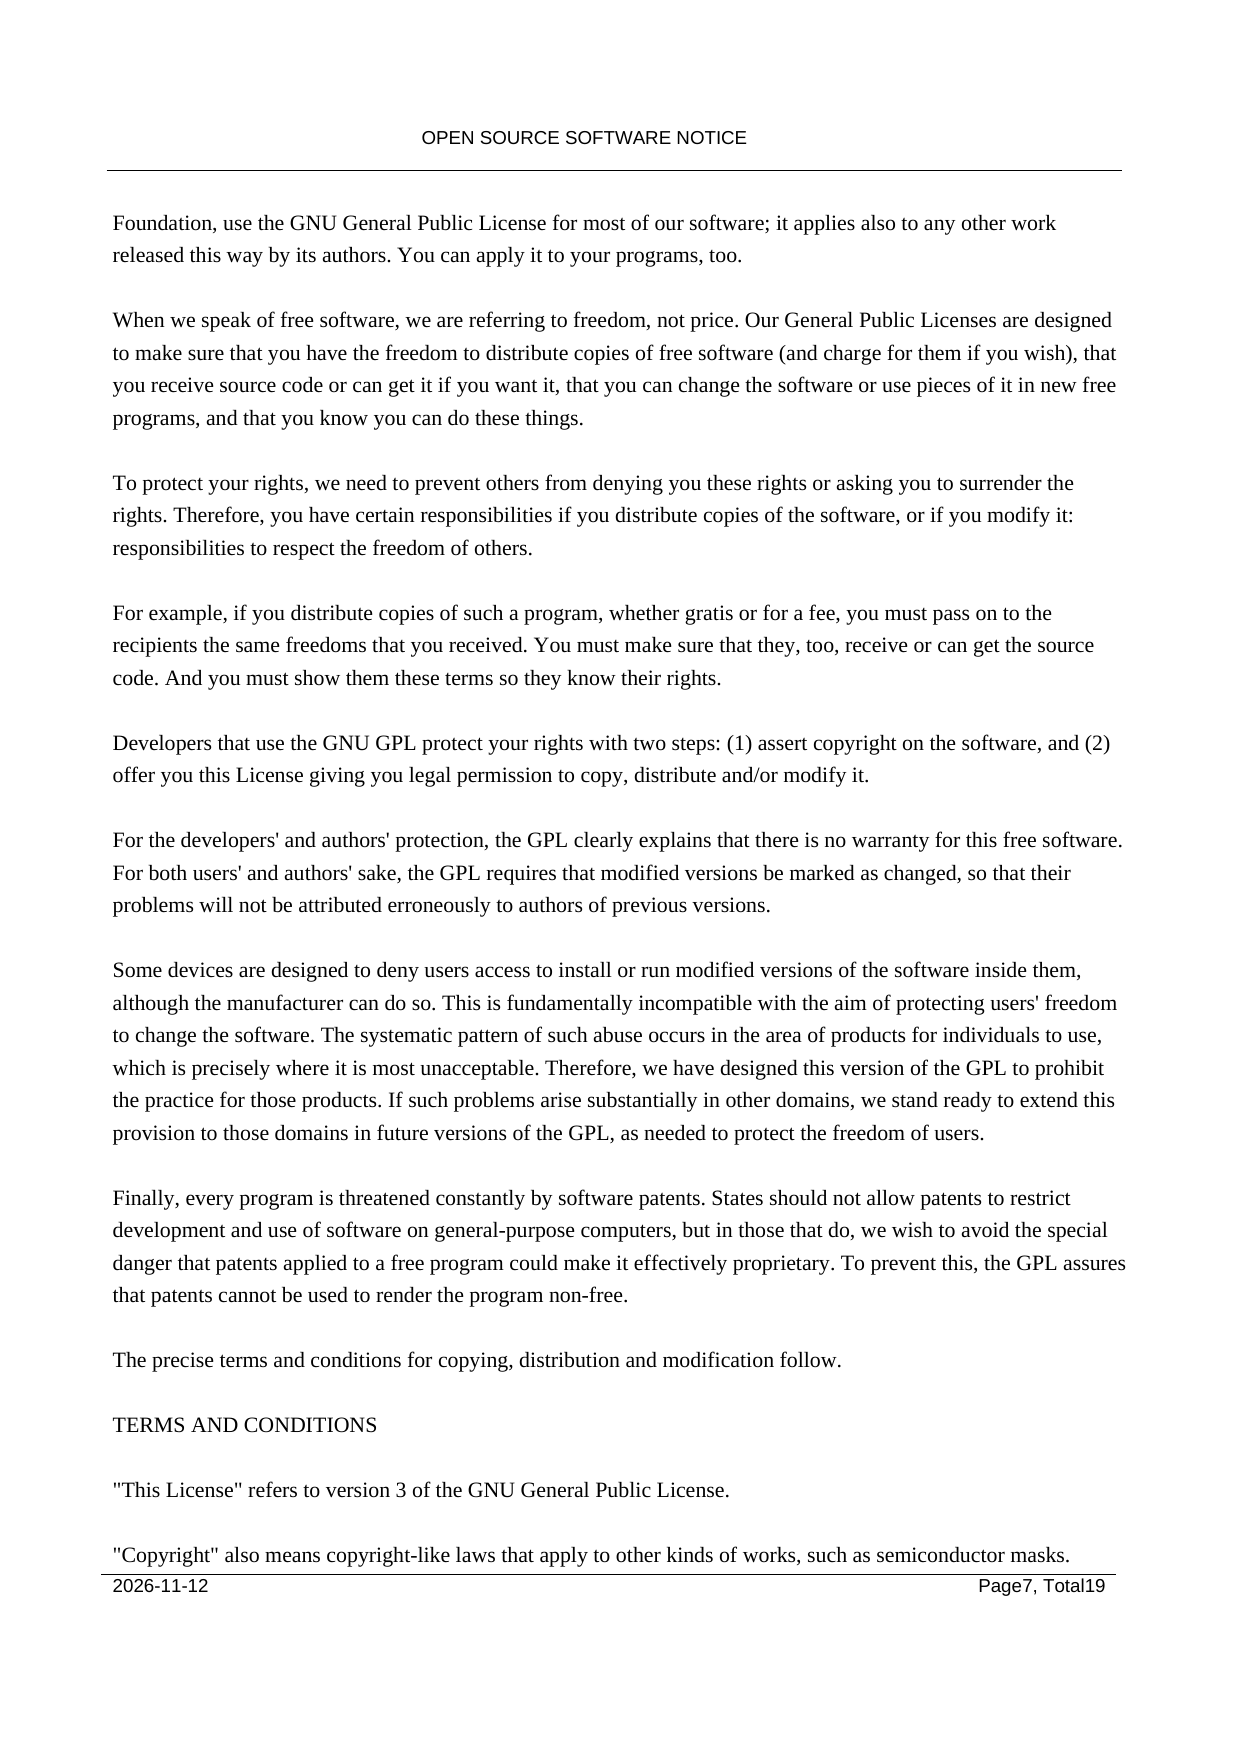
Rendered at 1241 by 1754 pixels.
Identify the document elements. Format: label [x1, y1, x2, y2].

text [112, 206, 1128, 1571]
